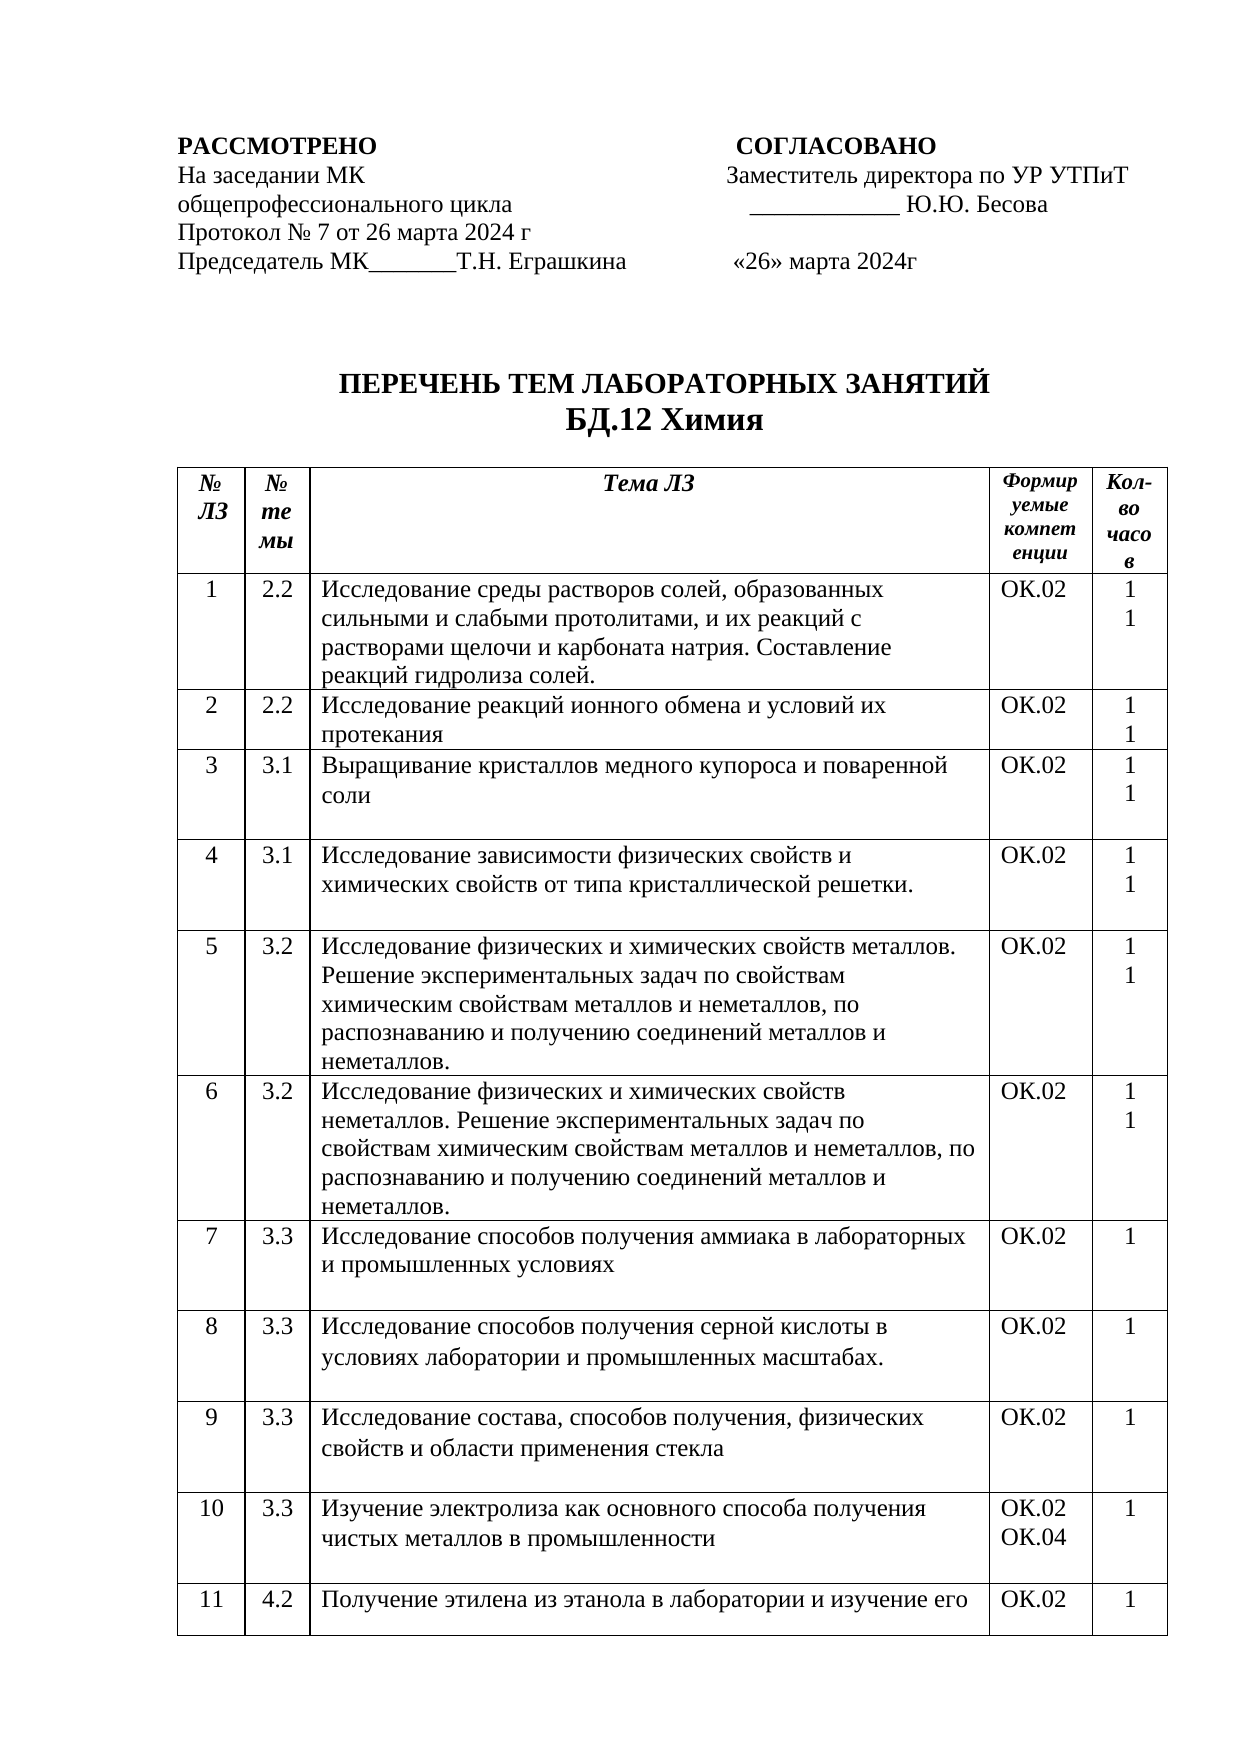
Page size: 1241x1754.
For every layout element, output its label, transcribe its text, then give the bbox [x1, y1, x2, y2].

table_cell 9 [178, 1402, 244, 1492]
table_cell 3 [178, 750, 244, 839]
text Протокол № 7 от 26 марта 2024 г [177, 217, 1152, 246]
table_cell 2.2 [246, 690, 309, 749]
table_cell 3.1 [246, 750, 309, 839]
table_cell ОК.02 [990, 931, 1092, 1075]
table_cell Исследование физических и химических свойств неметаллов. Решение экспериментальных задач по свойствам химическим свойствам металлов и неметаллов, по распознаванию и получению соединений металлов и неметаллов. [311, 1076, 989, 1220]
table_cell 1 1 [1093, 1584, 1167, 1635]
table_cell ОК.02 [990, 1584, 1092, 1635]
table_cell ОК.02 [990, 840, 1092, 930]
table_header Кол-во часов [1093, 468, 1167, 573]
table_cell Исследование среды растворов солей, образованных сильными и слабыми протолитами, и их реакций с растворами щелочи и карбоната натрия. Составление реакций гидролиза солей. [311, 574, 989, 689]
table_header Формируемые компетенции [990, 468, 1092, 573]
text РАССМОТРЕНО СОГЛАСОВАНО [177, 131, 1152, 160]
table_cell Исследование способов получения серной кислоты в условиях лаборатории и промышленных масштабах. [311, 1311, 989, 1401]
table_cell 6 [178, 1076, 244, 1220]
table_cell 3.3 [246, 1311, 309, 1401]
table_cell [311, 1584, 989, 1635]
table_cell Изучение электролиза как основного способа получения чистых металлов в промышленности [311, 1493, 989, 1583]
table_header № ЛЗ [178, 468, 244, 573]
table_cell 2.2 [246, 574, 309, 689]
table_cell 3.3 [246, 1493, 309, 1583]
table_cell ОК.02 [990, 1221, 1092, 1310]
table_cell ОК.02 [990, 750, 1092, 839]
table_header Тема ЛЗ [311, 468, 989, 573]
table_cell Исследование зависимости физических свойств и химических свойств от типа кристаллической решетки. [311, 840, 989, 930]
table_cell 3.3 [246, 1221, 309, 1310]
table_cell 7 [178, 1221, 244, 1310]
table_cell Исследование состава, способов получения, физических свойств и области применения стекла [311, 1402, 989, 1492]
table_cell 1 [1093, 1311, 1167, 1401]
table_cell 8 [178, 1311, 244, 1401]
table_cell ОК.02 [990, 690, 1092, 749]
table_cell 1 1 [1093, 690, 1167, 749]
table_cell ОК.02 ОК.04 [990, 1493, 1092, 1583]
table_cell ОК.02 [990, 574, 1092, 689]
table_cell 1 1 [1093, 1076, 1167, 1220]
table_cell 2 [178, 690, 244, 749]
table_cell Исследование способов получения аммиака в лабораторных и промышленных условиях [311, 1221, 989, 1310]
text БД.12 Химия [177, 399, 1152, 438]
table_cell 4 [178, 840, 244, 930]
table_cell 5 [178, 931, 244, 1075]
table_cell 3.1 [246, 840, 309, 930]
table_cell 3.2 [246, 1076, 309, 1220]
table_cell 1 [1093, 1402, 1167, 1492]
table_header № темы [246, 468, 309, 573]
text На заседании МК Заместитель директора по УР УТПиТ общепрофессионального цикла ____________ Ю.Ю. Бесова [177, 160, 1152, 217]
table_cell 1 1 [1093, 750, 1167, 839]
table_cell 1 1 [1093, 840, 1167, 930]
table_cell 1 [178, 574, 244, 689]
table_cell 1 [1093, 1221, 1167, 1310]
table_cell Исследование физических и химических свойств металлов. Решение экспериментальных задач по свойствам химическим свойствам металлов и неметаллов, по распознаванию и получению соединений металлов и неметаллов. [311, 931, 989, 1075]
table_cell ОК.02 [990, 1076, 1092, 1220]
table_cell 10 [178, 1493, 244, 1583]
table_cell ОК.02 [990, 1311, 1092, 1401]
table_cell 4.2 [246, 1584, 309, 1635]
text Председатель МК_______Т.Н. Еграшкина «26» марта 2024г [177, 246, 1152, 275]
table_cell Исследование реакций ионного обмена и условий их протекания [311, 690, 989, 749]
table_cell 11 [178, 1584, 244, 1635]
table_cell 1 1 [1093, 931, 1167, 1075]
table_cell 3.2 [246, 931, 309, 1075]
text ПЕРЕЧЕНЬ ТЕМ ЛАБОРАТОРНЫХ ЗАНЯТИЙ [177, 366, 1152, 399]
table_cell Выращивание кристаллов медного купороса и поваренной соли [311, 750, 989, 839]
table_cell 1 [1093, 1493, 1167, 1583]
table_cell ОК.02 [990, 1402, 1092, 1492]
table_cell 3.3 [246, 1402, 309, 1492]
table_cell 1 1 [1093, 574, 1167, 689]
